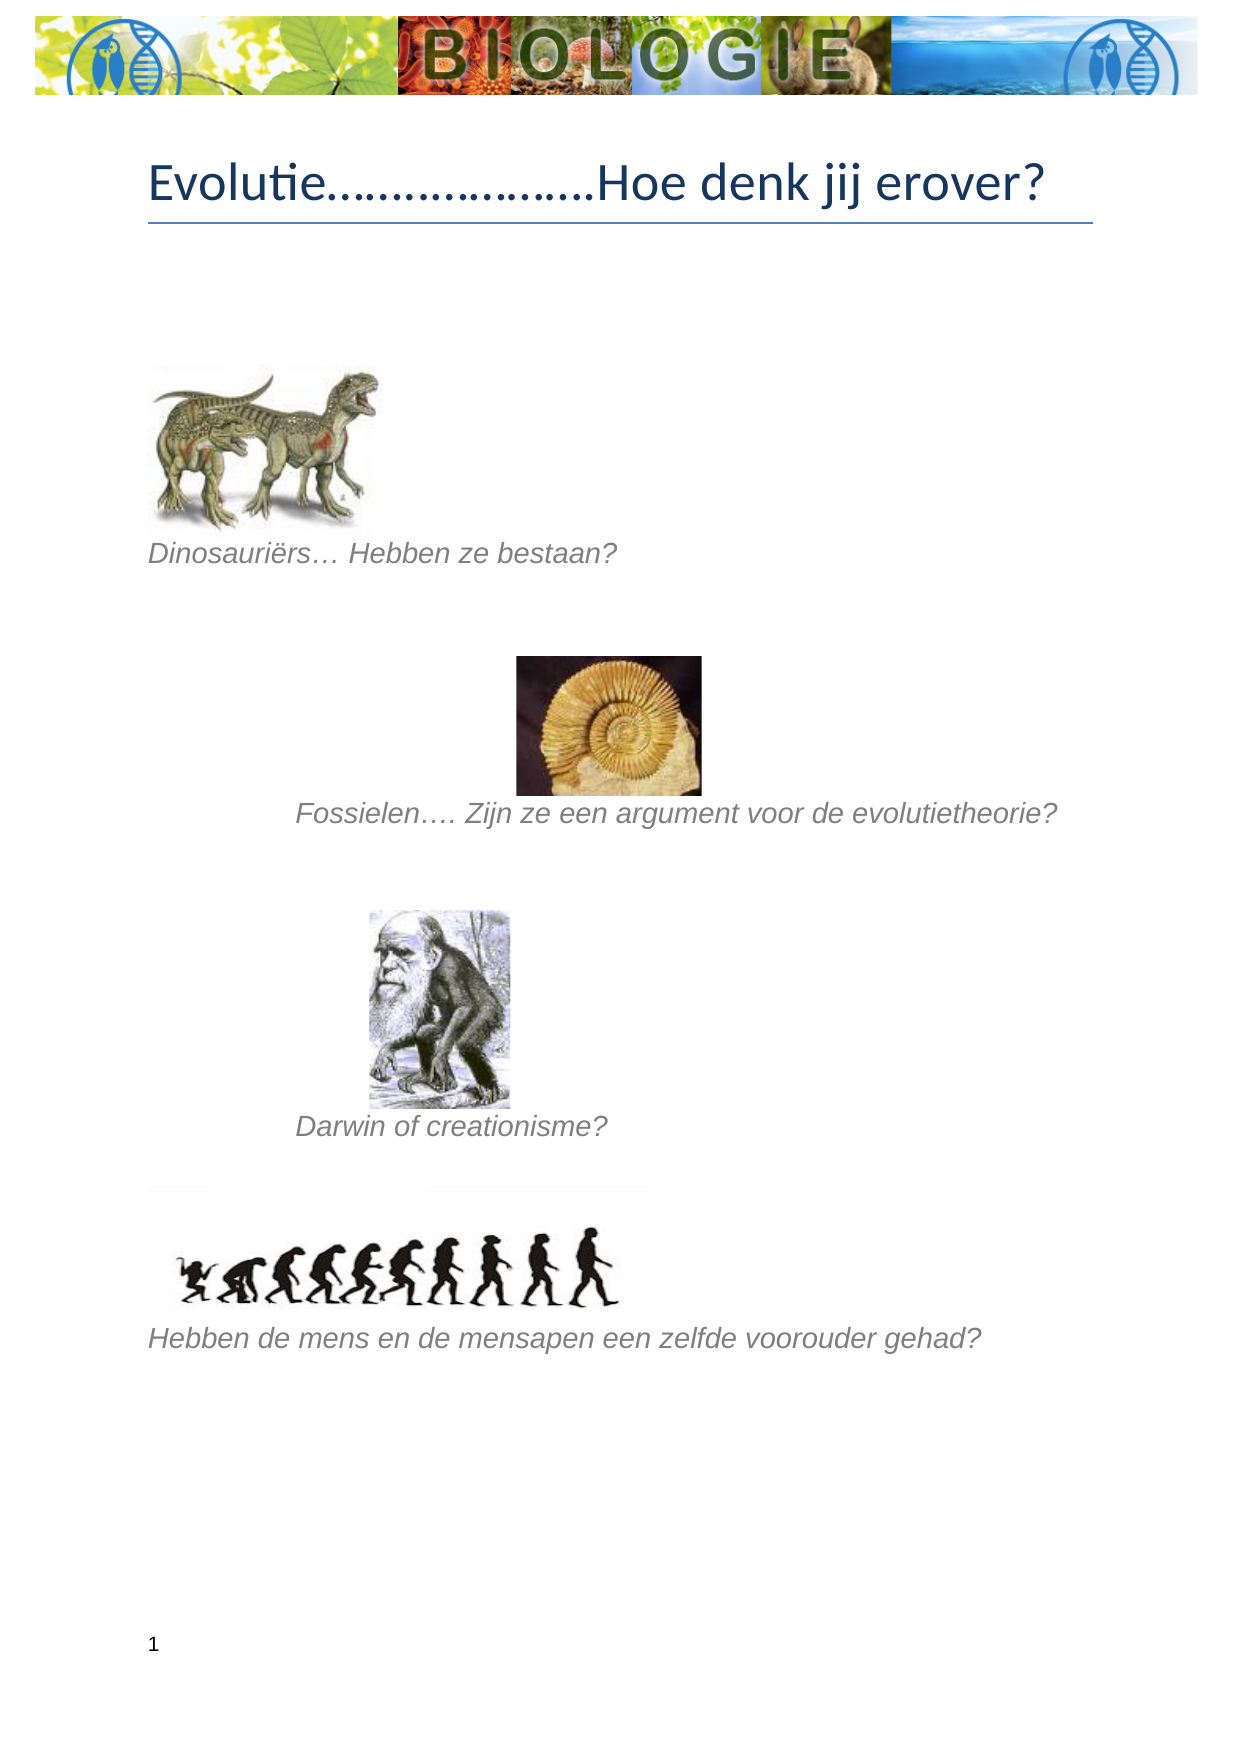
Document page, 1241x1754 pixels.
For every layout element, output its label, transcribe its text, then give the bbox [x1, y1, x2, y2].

picture [147, 1142, 648, 1322]
text Darwin of creationisme? [221, 1109, 1093, 1142]
text Hebben de mens en de mensapen een zelfde voorouder gehad? [148, 1321, 1093, 1355]
picture [516, 656, 702, 796]
picture [147, 365, 383, 537]
text Fossielen…. Zijn ze een argument voor de evolutietheorie? [221, 796, 1093, 829]
picture [368, 910, 511, 1109]
text Dinosauriërs… Hebben ze bestaan? [148, 536, 1093, 570]
title Evolutie……..………….Hoe denk jij erover? [148, 148, 1093, 222]
picture [35, 16, 1198, 95]
